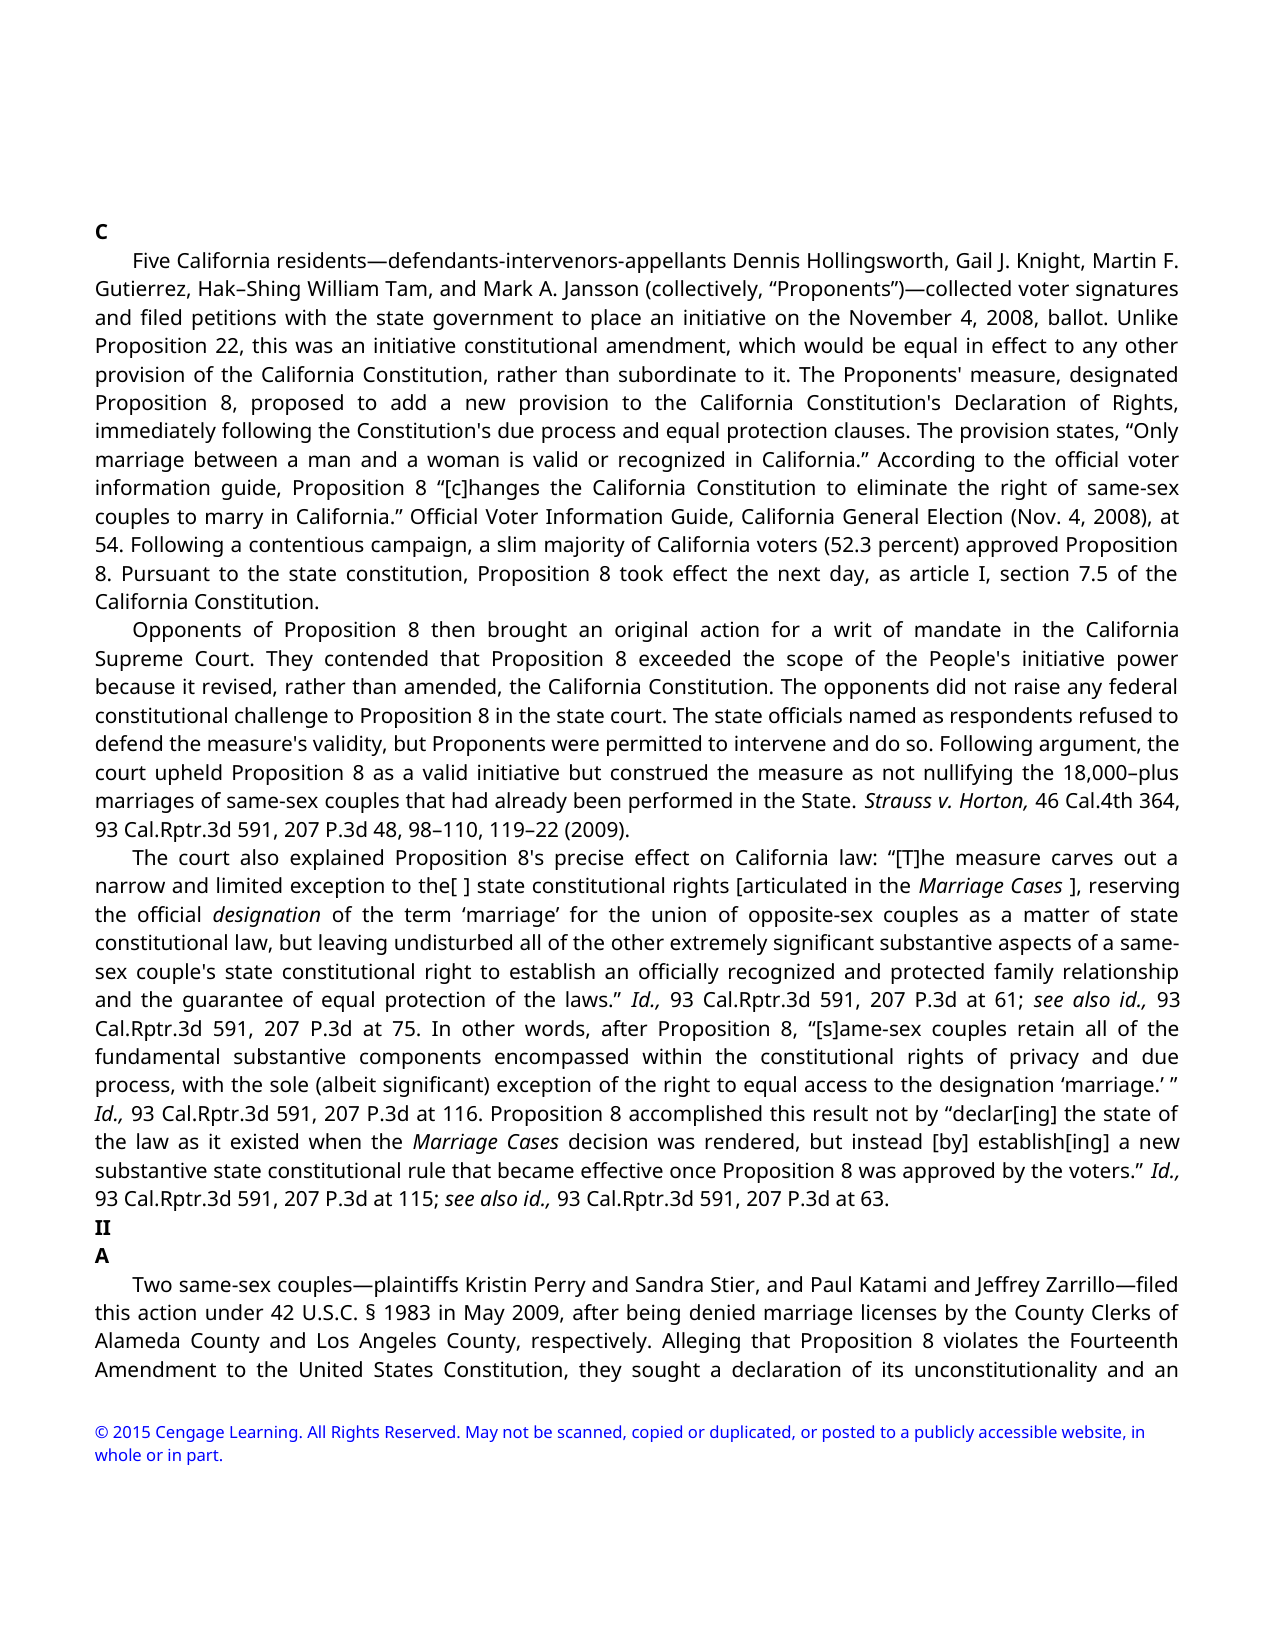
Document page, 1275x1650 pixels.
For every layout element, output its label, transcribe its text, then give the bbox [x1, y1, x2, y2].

text The court also explained Proposition 8's precise effect on California law: “[T]he measure carves out a narrow and limited exception to the[ ] state constitutional rights [articulated in the Marriage Cases ], reserving the official designation of the term ‘marriage’ for the union of opposite-sex couples as a matter of state constitutional law, but leaving undisturbed all of the other extremely significant substantive aspects of a same-sex couple's state constitutional right to establish an officially recognized and protected family relationship and the guarantee of equal protection of the laws.” Id., 93 Cal.Rptr.3d 591, 207 P.3d at 61; see also id., 93 Cal.Rptr.3d 591, 207 P.3d at 75. In other words, after Proposition 8, “[s]ame-sex couples retain all of the fundamental substantive components encompassed within the constitutional rights of privacy and due process, with the sole (albeit significant) exception of the right to equal access to the designation ‘marriage.’ ” Id., 93 Cal.Rptr.3d 591, 207 P.3d at 116. Proposition 8 accomplished this result not by “declar[ing] the state of the law as it existed when the Marriage Cases decision was rendered, but instead [by] establish[ing] a new substantive state constitutional rule that became effective once Proposition 8 was approved by the voters.” Id., 93 Cal.Rptr.3d 591, 207 P.3d at 115; see also id., 93 Cal.Rptr.3d 591, 207 P.3d at 63. [94, 843, 1181, 1213]
text II [94, 1213, 1181, 1241]
text C [94, 217, 1181, 246]
text Five California residents—defendants-intervenors-appellants Dennis Hollingsworth, Gail J. Knight, Martin F. Gutierrez, Hak–Shing William Tam, and Mark A. Jansson (collectively, “Proponents”)—collected voter signatures and filed petitions with the state government to place an initiative on the November 4, 2008, ballot. Unlike Proposition 22, this was an initiative constitutional amendment, which would be equal in effect to any other provision of the California Constitution, rather than subordinate to it. The Proponents' measure, designated Proposition 8, proposed to add a new provision to the California Constitution's Declaration of Rights, immediately following the Constitution's due process and equal protection clauses. The provision states, “Only marriage between a man and a woman is valid or recognized in California.” According to the official voter information guide, Proposition 8 “[c]hanges the California Constitution to eliminate the right of same-sex couples to marry in California.” Official Voter Information Guide, California General Election (Nov. 4, 2008), at 54. Following a contentious campaign, a slim majority of California voters (52.3 percent) approved Proposition 8. Pursuant to the state constitution, Proposition 8 took effect the next day, as article I, section 7.5 of the California Constitution. [94, 246, 1181, 616]
text Opponents of Proposition 8 then brought an original action for a writ of mandate in the California Supreme Court. They contended that Proposition 8 exceeded the scope of the People's initiative power because it revised, rather than amended, the California Constitution. The opponents did not raise any federal constitutional challenge to Proposition 8 in the state court. The state officials named as respondents refused to defend the measure's validity, but Proponents were permitted to intervene and do so. Following argument, the court upheld Proposition 8 as a valid initiative but construed the measure as not nullifying the 18,000–plus marriages of same-sex couples that had already been performed in the State. Strauss v. Horton, 46 Cal.4th 364, 93 Cal.Rptr.3d 591, 207 P.3d 48, 98–110, 119–22 (2009). [94, 616, 1181, 843]
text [94, 1270, 1181, 1383]
text A [94, 1241, 1181, 1270]
